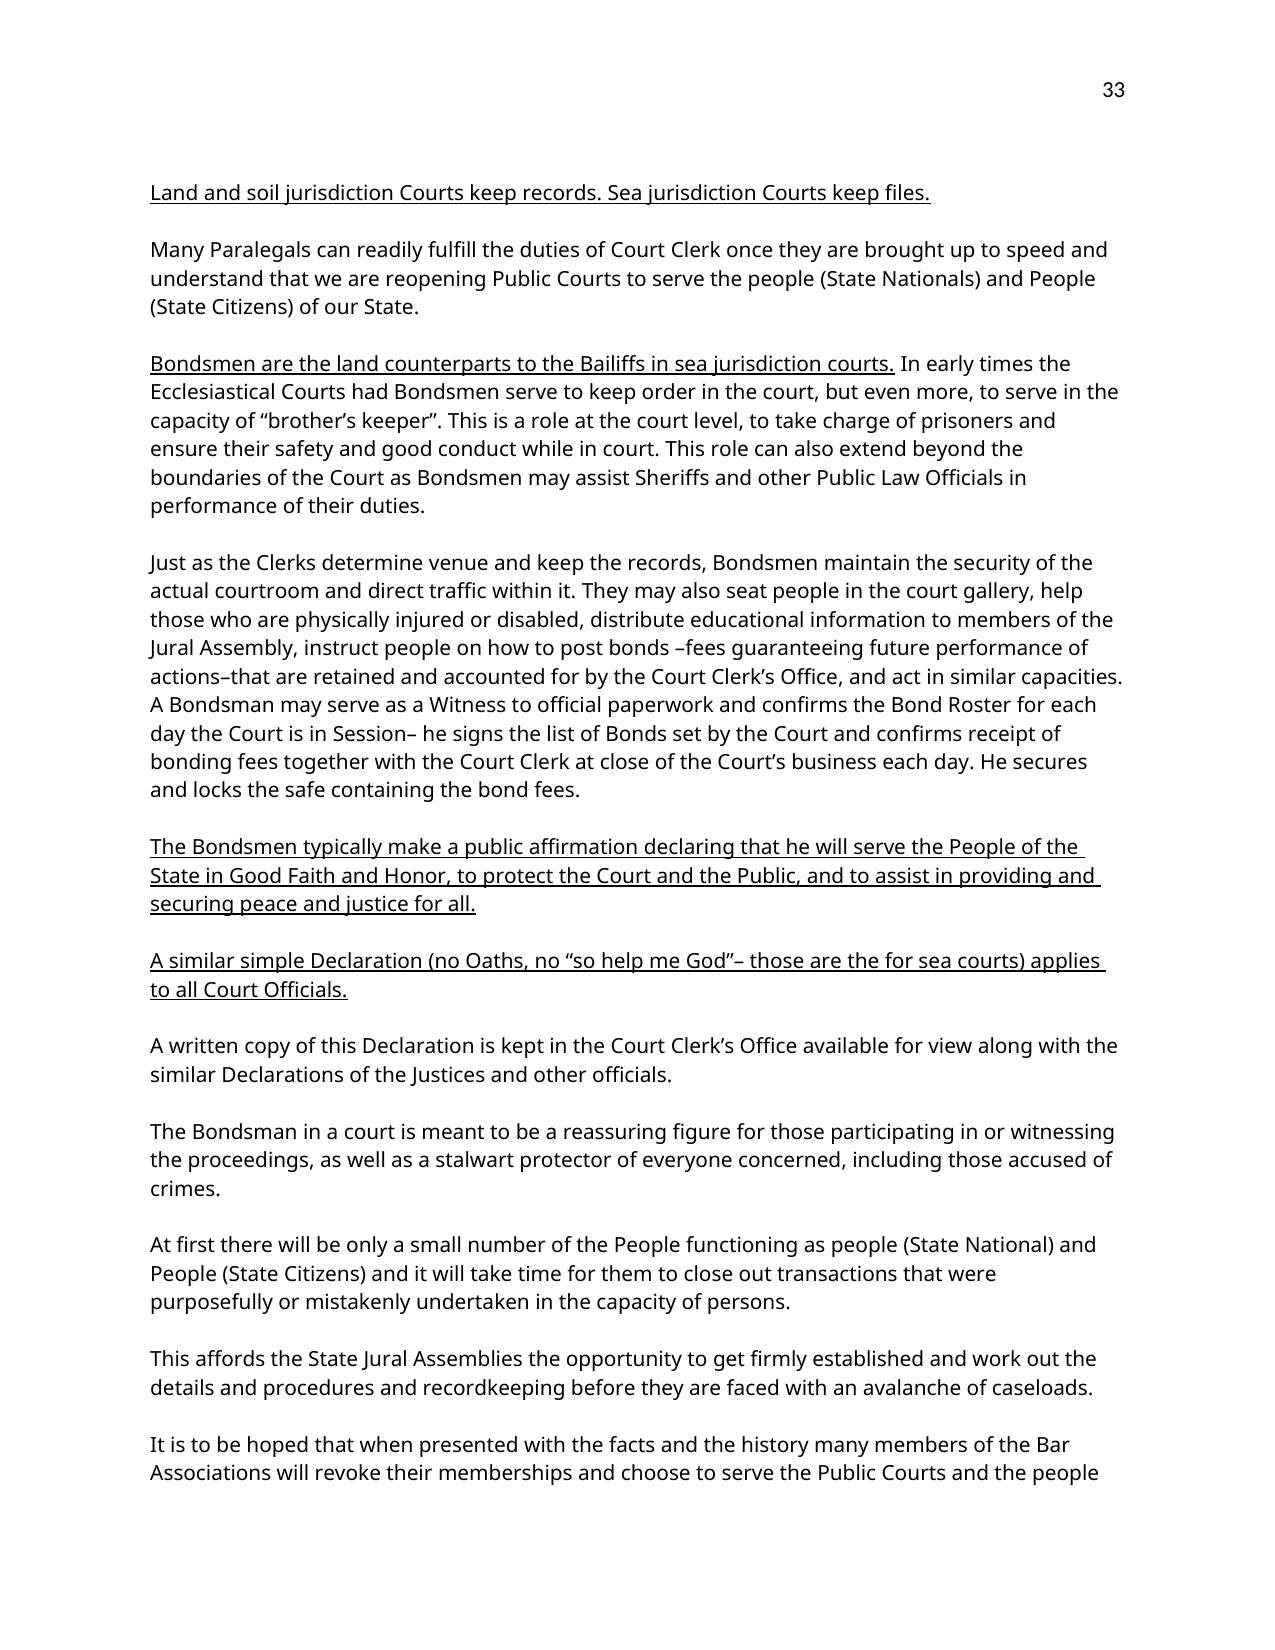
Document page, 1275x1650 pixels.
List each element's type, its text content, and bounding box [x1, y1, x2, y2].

text Land and soil jurisdiction Courts keep records. Sea jurisdiction Courts keep files. [150, 178, 1125, 207]
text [150, 1430, 1125, 1487]
text Bondsmen are the land counterparts to the Bailiffs in sea jurisdiction courts. In early times the Ecclesiastical Courts had Bondsmen serve to keep order in the court, but even more, to serve in the capacity of “brother’s keeper”. This is a role at the court level, to take charge of prisoners and ensure their safety and good conduct while in court. This role can also extend beyond the boundaries of the Court as Bondsmen may assist Sheriffs and other Public Law Officials in performance of their duties. [150, 349, 1125, 520]
text The Bondsmen typically make a public affirmation declaring that he will serve the People of the State in Good Faith and Honor, to protect the Court and the Public, and to assist in providing and securing peace and justice for all. [150, 832, 1125, 918]
text The Bondsman in a court is meant to be a reassuring figure for those participating in or witnessing the proceedings, as well as a stalwart protector of everyone concerned, including those accused of crimes. [150, 1117, 1125, 1202]
text This affords the State Jural Assemblies the opportunity to get firmly established and work out the details and procedures and recordkeeping before they are faced with an avalanche of caseloads. [150, 1344, 1125, 1401]
text A written copy of this Declaration is kept in the Court Clerk’s Office available for view along with the similar Declarations of the Justices and other officials. [150, 1032, 1125, 1088]
text At first there will be only a small number of the People functioning as people (State National) and People (State Citizens) and it will take time for them to close out transactions that were purposefully or mistakenly undertaken in the capacity of persons. [150, 1231, 1125, 1316]
text Just as the Clerks determine venue and keep the records, Bondsmen maintain the security of the actual courtroom and direct traffic within it. They may also seat people in the court gallery, help those who are physically injured or disabled, distribute educational information to members of the Jural Assembly, instruct people on how to post bonds –fees guaranteeing future performance of actions–that are retained and accounted for by the Court Clerk’s Office, and act in similar capacities. A Bondsman may serve as a Witness to official paperwork and confirms the Bond Roster for each day the Court is in Session– he signs the list of Bonds set by the Court and confirms receipt of bonding fees together with the Court Clerk at close of the Court’s business each day. He secures and locks the safe containing the bond fees. [150, 548, 1125, 804]
text Many Paralegals can readily fulfill the duties of Court Clerk once they are brought up to speed and understand that we are reopening Public Courts to serve the people (State Nationals) and People (State Citizens) of our State. [150, 235, 1125, 321]
text A similar simple Declaration (no Oaths, no “so help me God”– those are the for sea courts) applies to all Court Officials. [150, 946, 1125, 1003]
